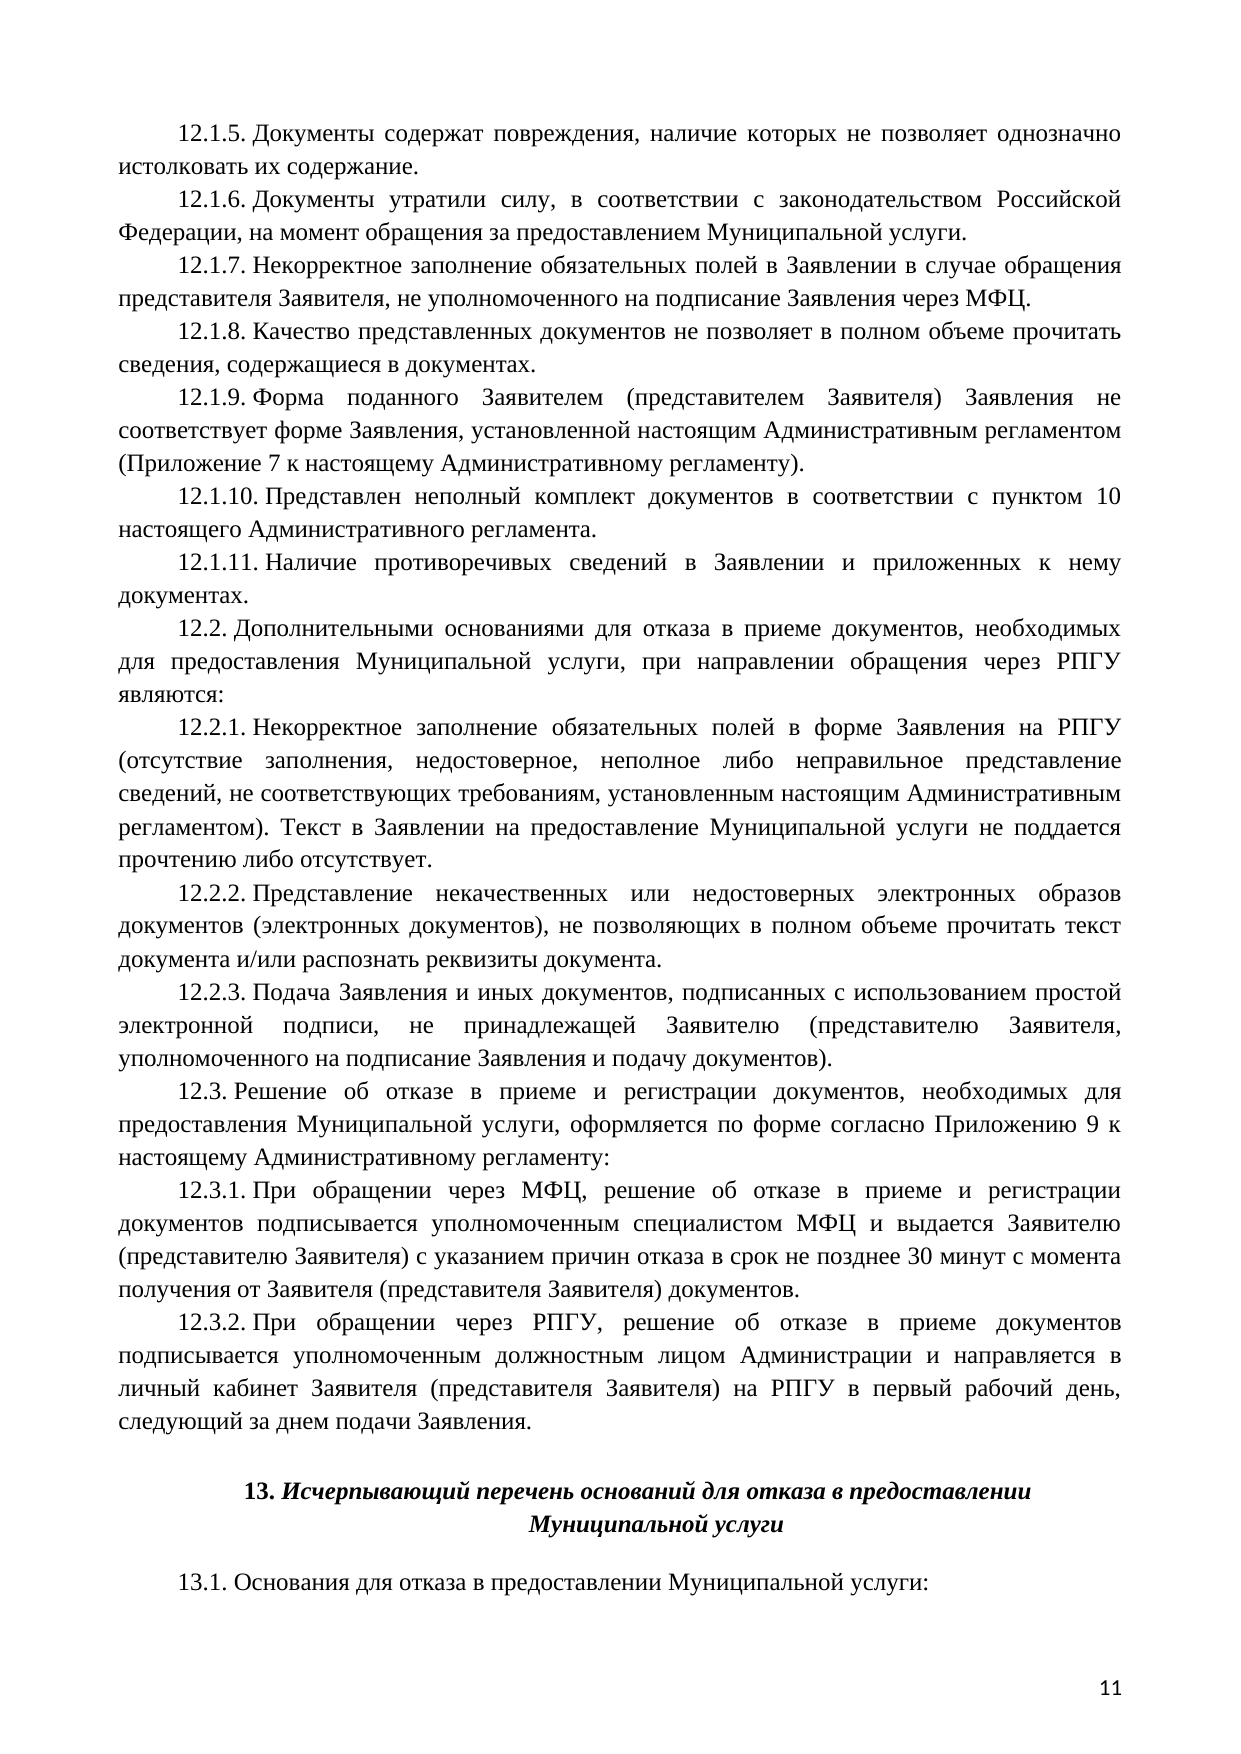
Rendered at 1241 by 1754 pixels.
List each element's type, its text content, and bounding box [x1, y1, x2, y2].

text Дополнительными основаниями для отказа в приеме документов, необходимых для предоставления Муниципальной услуги, при направлении обращения через РПГУ являются: [118, 613, 1122, 708]
text Документы содержат повреждения, наличие которых не позволяет однозначно истолковать их содержание. [118, 118, 1122, 180]
text Основания для отказа в предоставлении Муниципальной услуги: [118, 1567, 1122, 1596]
text Представление некачественных или недостоверных электронных образов документов (электронных документов), не позволяющих в полном объеме прочитать текст документа и/или распознать реквизиты документа. [118, 878, 1122, 972]
text Некорректное заполнение обязательных полей в форме Заявления на РПГУ (отсутствие заполнения, недостоверное, неполное либо неправильное представление сведений, не соответствующих требованиям, установленным настоящим Административным регламентом). Текст в Заявлении на предоставление Муниципальной услуги не поддается прочтению либо отсутствует. [118, 712, 1122, 873]
text Некорректное заполнение обязательных полей в Заявлении в случае обращения представителя Заявителя, не уполномоченного на подписание Заявления через МФЦ. [118, 250, 1122, 312]
text Наличие противоречивых сведений в Заявлении и приложенных к нему документах. [118, 547, 1122, 609]
text Качество представленных документов не позволяет в полном объеме прочитать сведения, содержащиеся в документах. [118, 316, 1122, 378]
text Представлен неполный комплект документов в соответствии с пунктом 10 настоящего Административного регламента. [118, 481, 1122, 543]
text Форма поданного Заявителем (представителем Заявителя) Заявления не соответствует форме Заявления, установленной настоящим Административным регламентом (Приложение 7 к настоящему Административному регламенту). [118, 382, 1122, 477]
text Документы утратили силу, в соответствии с законодательством Российской Федерации, на момент обращения за предоставлением Муниципальной услуги. [118, 184, 1122, 246]
text Подача Заявления и иных документов, подписанных с использованием простой электронной подписи, не принадлежащей Заявителю (представителю Заявителя, уполномоченного на подписание Заявления и подачу документов). [118, 977, 1122, 1071]
text Исчерпывающий перечень оснований для отказа в предоставлении Муниципальной услуги [156, 1476, 1122, 1538]
text При обращении через РПГУ, решение об отказе в приеме документов подписывается уполномоченным должностным лицом Администрации и направляется в личный кабинет Заявителя (представителя Заявителя) на РПГУ в первый рабочий день, следующий за днем подачи Заявления. [118, 1307, 1122, 1435]
text При обращении через МФЦ, решение об отказе в приеме и регистрации документов подписывается уполномоченным специалистом МФЦ и выдается Заявителю (представителю Заявителя) с указанием причин отказа в срок не позднее 30 минут с момента получения от Заявителя (представителя Заявителя) документов. [118, 1175, 1122, 1303]
text Решение об отказе в приеме и регистрации документов, необходимых для предоставления Муниципальной услуги, оформляется по форме согласно Приложению 9 к настоящему Административному регламенту: [118, 1076, 1122, 1171]
